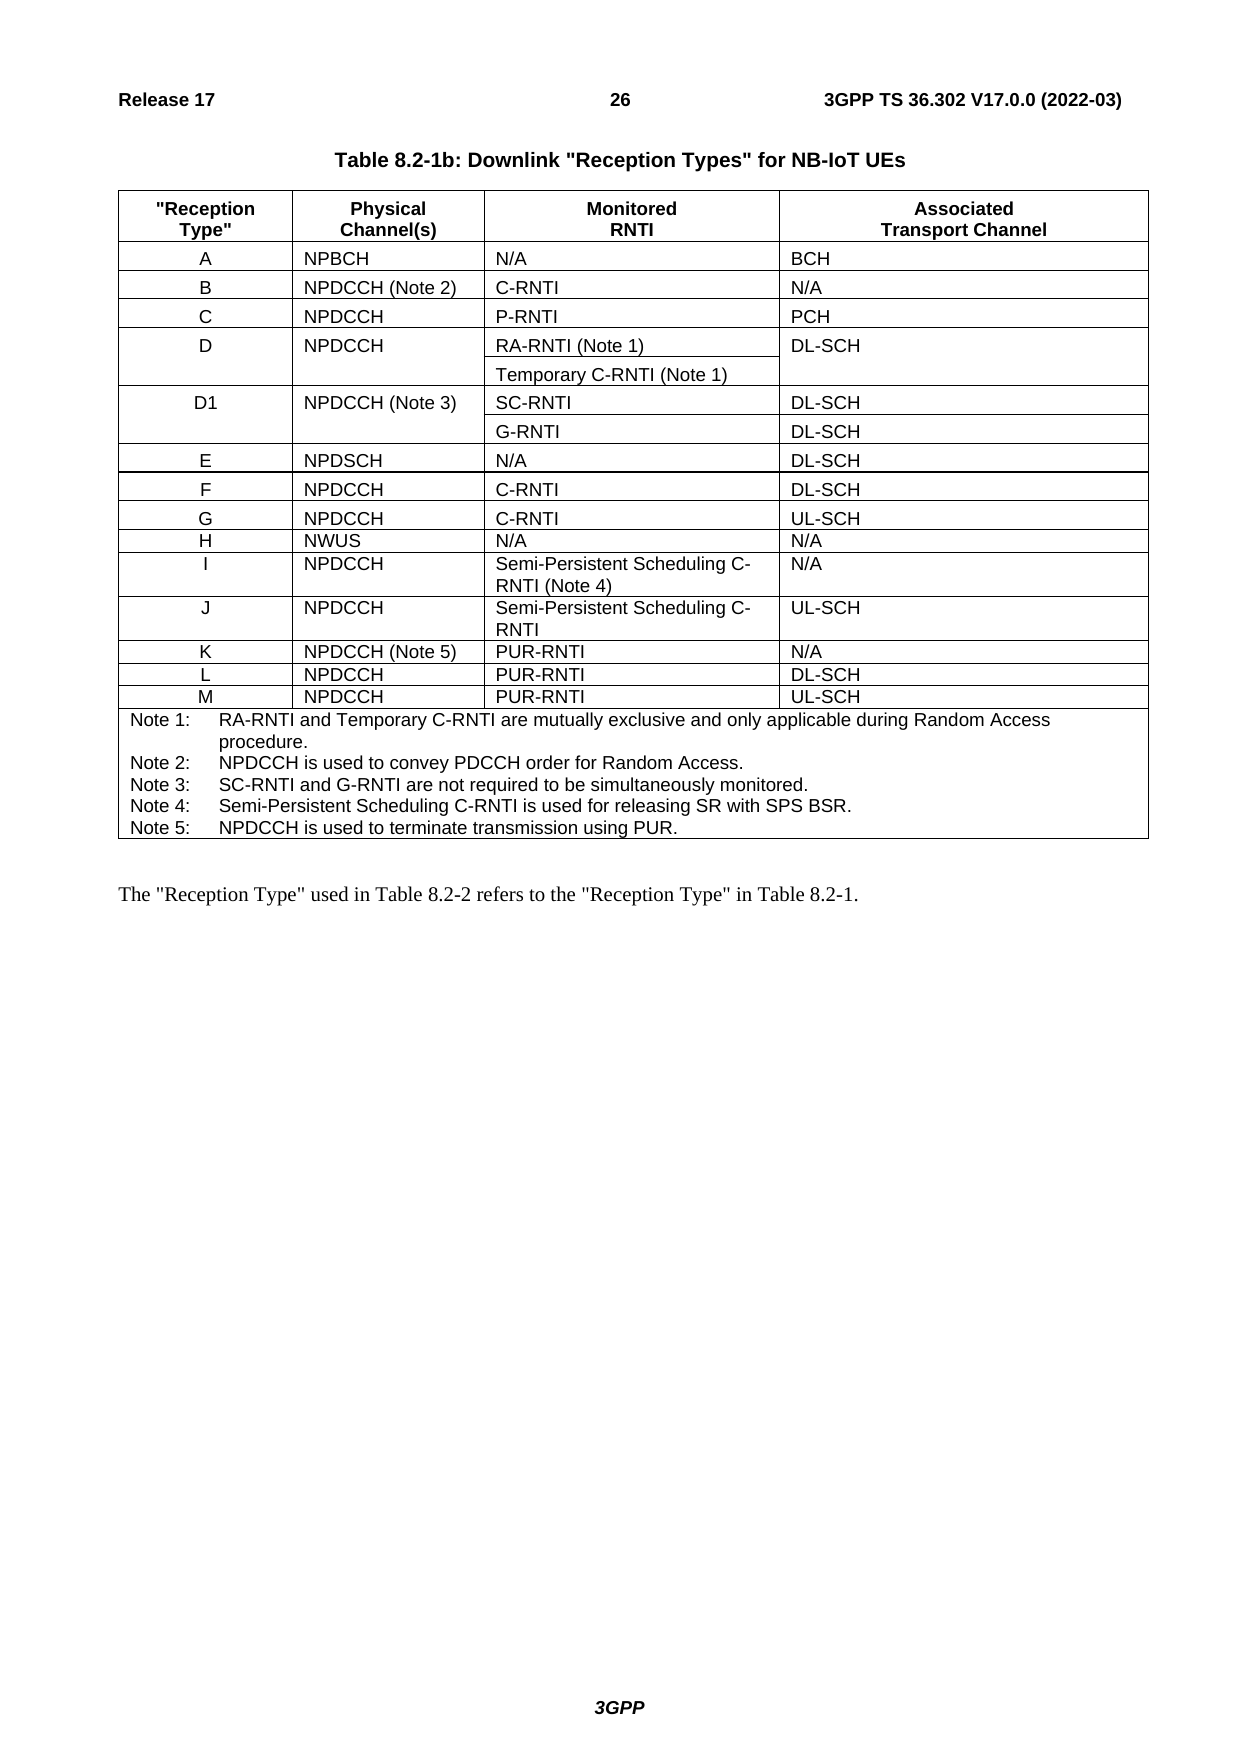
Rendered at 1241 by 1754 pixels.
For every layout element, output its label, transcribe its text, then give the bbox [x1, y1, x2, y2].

table_cell NPDCCH [293, 553, 484, 596]
table_cell I [119, 553, 292, 596]
table_cell NPDCCH [293, 299, 484, 327]
table_cell D [119, 328, 292, 385]
table_cell DL-SCH [780, 328, 1148, 385]
table_cell N/A [780, 530, 1148, 552]
table_cell NPDCCH (Note 3) [293, 386, 484, 443]
table_cell DL-SCH [780, 473, 1148, 500]
table_cell C-RNTI [485, 473, 779, 500]
table_cell RA-RNTI (Note 1) [485, 328, 779, 356]
table_cell DL-SCH [780, 664, 1148, 685]
table_cell Semi-Persistent Scheduling C-RNTI (Note 4) [485, 553, 779, 596]
table_cell E [119, 444, 292, 471]
table_cell NPDCCH (Note 5) [293, 641, 484, 663]
table_cell Semi-Persistent Scheduling C-RNTI [485, 597, 779, 640]
table_cell N/A [485, 530, 779, 552]
table_cell NPDCCH [293, 328, 484, 385]
table_cell UL-SCH [780, 597, 1148, 640]
table_cell N/A [780, 641, 1148, 663]
table_cell B [119, 271, 292, 298]
table_cell N/A [780, 271, 1148, 298]
table_cell NPDCCH [293, 664, 484, 685]
table_cell NPDCCH [293, 686, 484, 708]
table_cell DL-SCH [780, 444, 1148, 471]
table_header Monitored RNTI [485, 191, 779, 241]
table_cell J [119, 597, 292, 640]
table_cell N/A [485, 242, 779, 269]
table_cell N/A [485, 444, 779, 471]
table_cell P-RNTI [485, 299, 779, 327]
table_cell UL-SCH [780, 501, 1148, 529]
table_cell PUR-RNTI [485, 664, 779, 685]
table_cell G-RNTI [485, 415, 779, 443]
table_cell NPDCCH (Note 2) [293, 271, 484, 298]
table_header Physical Channel(s) [293, 191, 484, 241]
table_cell K [119, 641, 292, 663]
table_cell NPDCCH [293, 501, 484, 529]
table_cell SC-RNTI [485, 386, 779, 414]
table_cell D1 [119, 386, 292, 443]
table_cell C-RNTI [485, 501, 779, 529]
table_header "Reception Type" [119, 191, 292, 241]
table_cell C-RNTI [485, 271, 779, 298]
table_cell DL-SCH [780, 386, 1148, 414]
table_cell DL-SCH [780, 415, 1148, 443]
table_cell PUR-RNTI [485, 641, 779, 663]
table_cell H [119, 530, 292, 552]
table_cell C [119, 299, 292, 327]
table_cell PUR-RNTI [485, 686, 779, 708]
table_cell NPDSCH [293, 444, 484, 471]
table_cell NPBCH [293, 242, 484, 269]
table_cell PCH [780, 299, 1148, 327]
table_cell M [119, 686, 292, 708]
table_cell F [119, 473, 292, 500]
text The "Reception Type" used in Table 8.2-2 refers to the "Reception Type" in Table 8.2-1. [118, 882, 1122, 906]
table_cell G [119, 501, 292, 529]
table_cell N/A [780, 553, 1148, 596]
table_cell NPDCCH [293, 473, 484, 500]
table_cell A [119, 242, 292, 269]
table_cell NPDCCH [293, 597, 484, 640]
table_cell UL-SCH [780, 686, 1148, 708]
table_cell Temporary C-RNTI (Note 1) [485, 357, 779, 385]
table_cell Note 1: RA-RNTI and Temporary C-RNTI are mutually exclusive and only applicable during Random Access procedure. Note 2: NPDCCH is used to convey PDCCH order for Random Access. Note 3: SC-RNTI and G-RNTI are not required to be simultaneously monitored. Note 4: Semi-Persistent Scheduling C-RNTI is used for releasing SR with SPS BSR. Note 5: NPDCCH is used to terminate transmission using PUR. [119, 709, 1148, 838]
table_cell L [119, 664, 292, 685]
text Table 8.2-1b: Downlink "Reception Types" for NB-IoT UEs [118, 147, 1122, 171]
table_header Associated Transport Channel [780, 191, 1148, 241]
table_cell BCH [780, 242, 1148, 269]
table_cell NWUS [293, 530, 484, 552]
